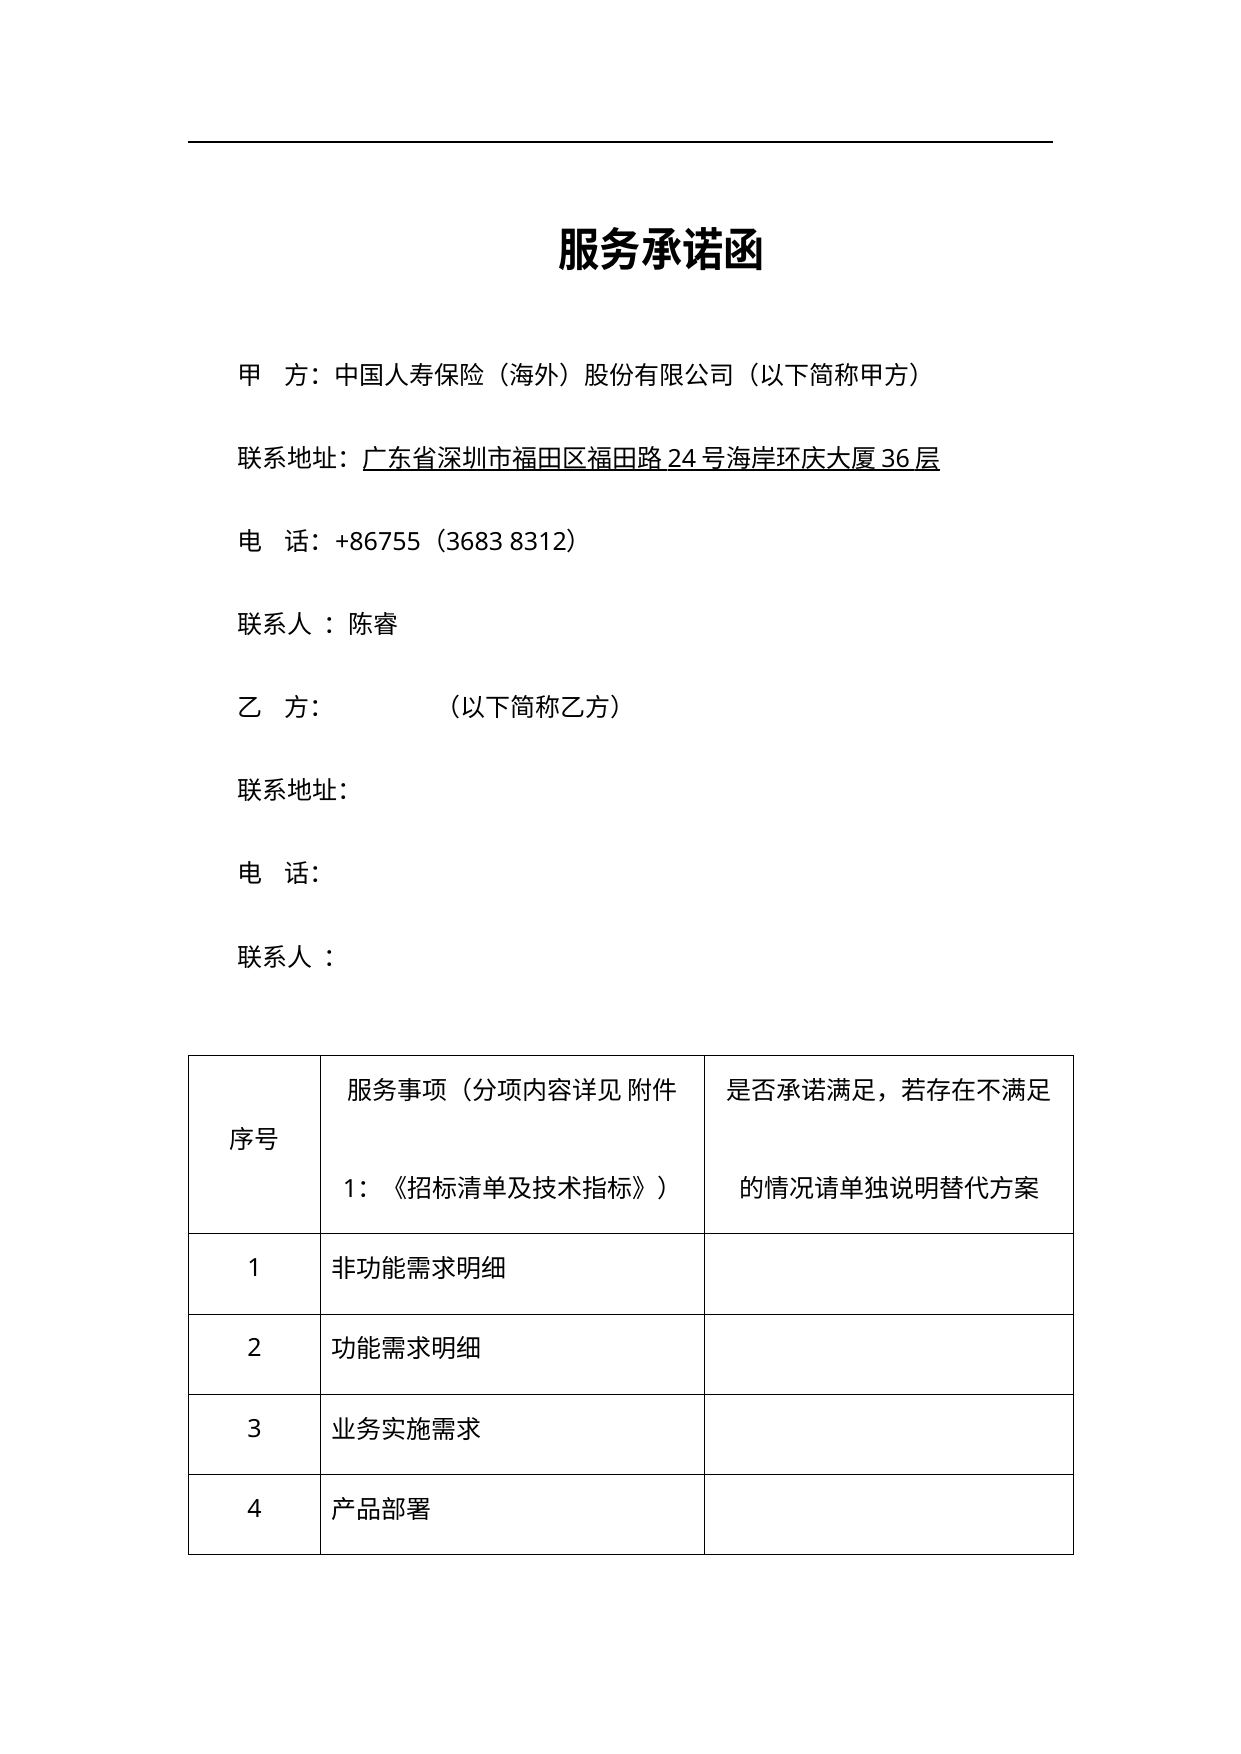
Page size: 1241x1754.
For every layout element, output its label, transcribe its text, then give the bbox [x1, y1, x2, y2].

text 电 话： [187, 839, 1053, 904]
table_header 是否承诺满足，若存在不满足的情况请单独说明替代方案 [705, 1056, 1073, 1233]
table_header 服务事项（分项内容详见 附件1：《招标清单及技术指标》） [321, 1056, 704, 1233]
text 联系地址： [187, 756, 1053, 821]
text 电 话：+86755（3683 8312） [187, 507, 1053, 572]
table_cell [705, 1475, 1073, 1554]
table_cell [705, 1395, 1073, 1474]
table_cell [705, 1234, 1073, 1313]
text 服务承诺函 [187, 198, 1053, 295]
table_cell 非功能需求明细 [321, 1234, 704, 1313]
text 乙 方： （以下简称乙方） [187, 673, 1053, 738]
text 联系人 ：陈睿 [187, 590, 1053, 655]
table_cell 2 [189, 1315, 320, 1394]
table_header 序号 [189, 1056, 320, 1233]
table_cell 4 [189, 1475, 320, 1554]
table_cell 3 [189, 1395, 320, 1474]
text 甲 方：中国人寿保险（海外）股份有限公司（以下简称甲方） [187, 341, 1053, 406]
table_cell [705, 1315, 1073, 1394]
text 联系人 ： [187, 923, 1053, 988]
table_cell 业务实施需求 [321, 1395, 704, 1474]
table_cell 1 [189, 1234, 320, 1313]
table_cell 功能需求明细 [321, 1315, 704, 1394]
text 联系地址：广东省深圳市福田区福田路24号海岸环庆大厦36层 [187, 424, 1053, 489]
table_cell 产品部署 [321, 1475, 704, 1554]
